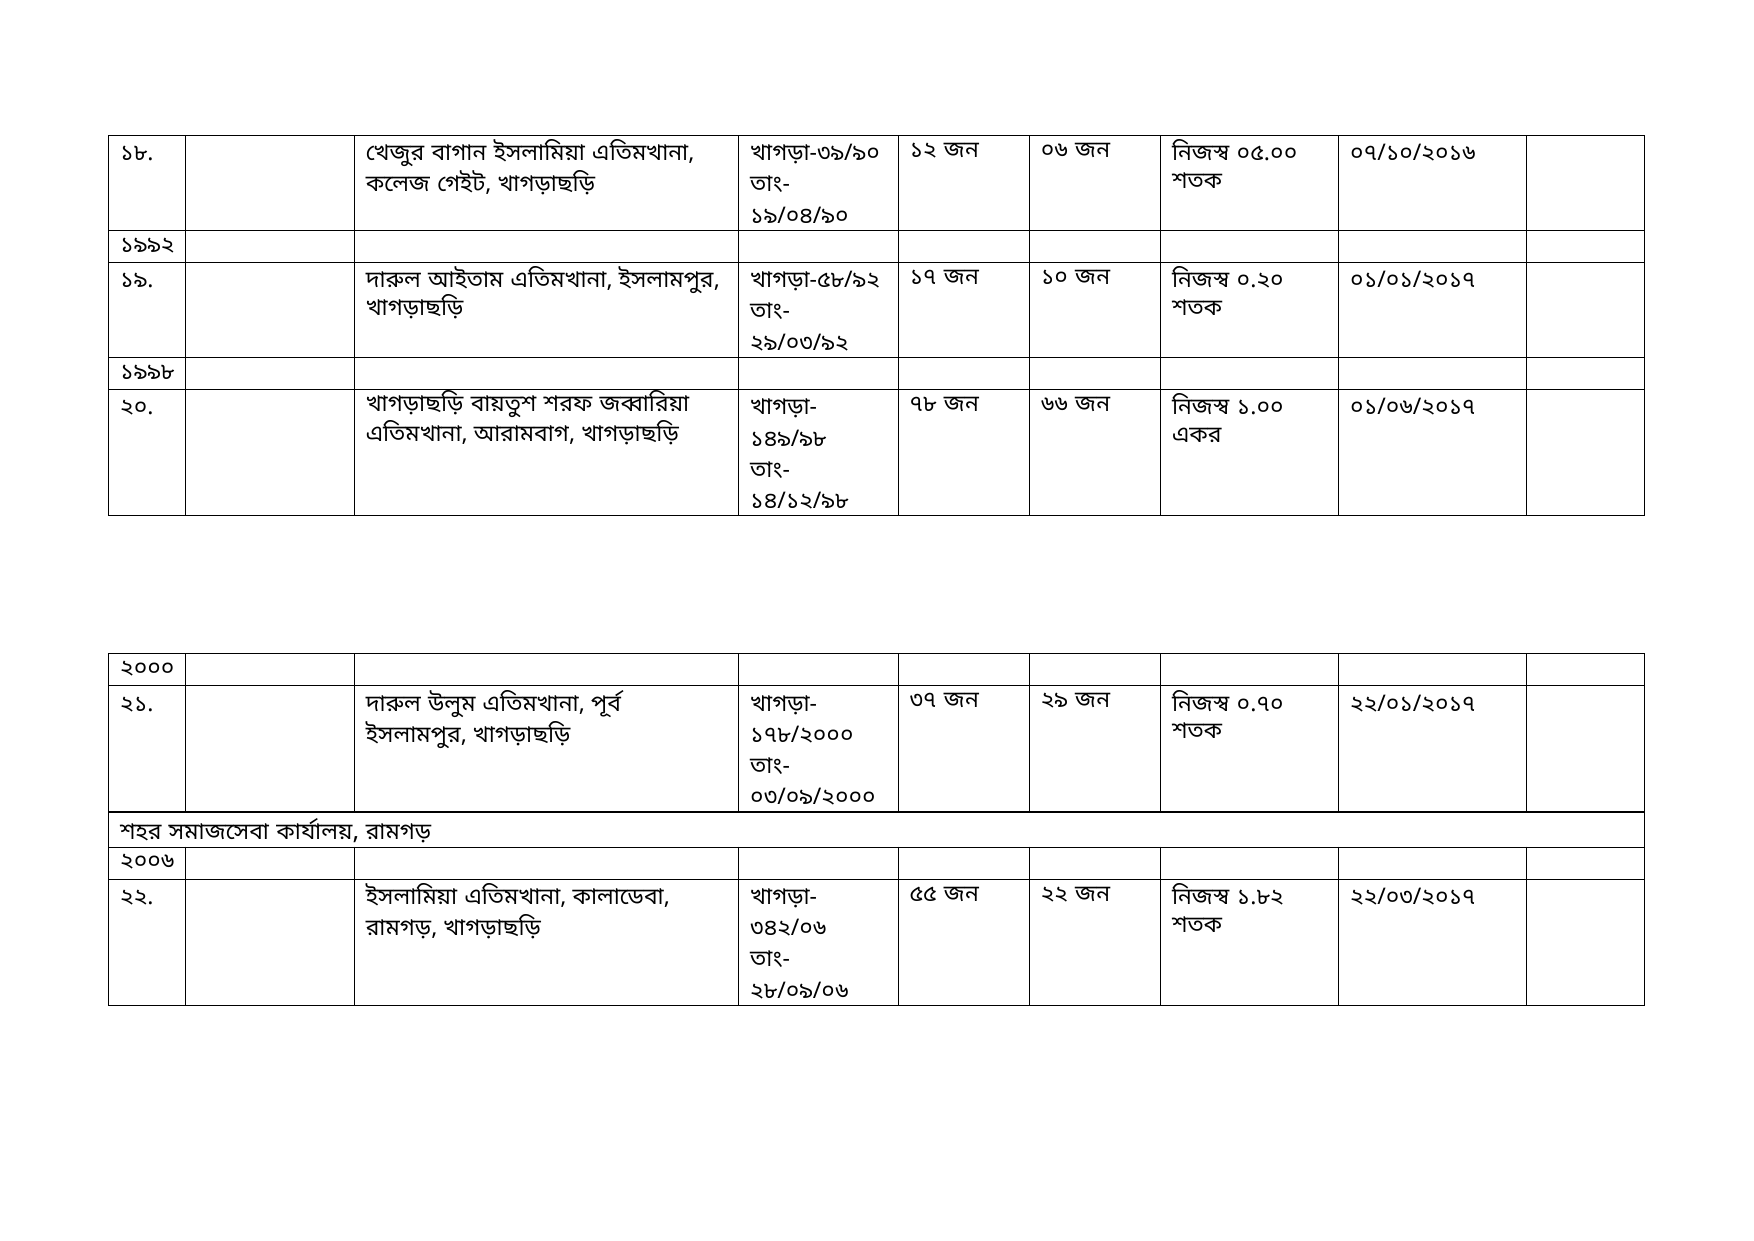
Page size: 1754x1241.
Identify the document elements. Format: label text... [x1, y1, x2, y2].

table_cell ৭৮ জন [899, 390, 1029, 515]
table_cell [186, 686, 354, 811]
table_cell ০১/০৬/২০১৭ [1339, 390, 1526, 515]
table_cell দারুল আইতাম এতিমখানা, ইসলামপুর, খাগড়াছড়ি [355, 263, 738, 357]
table_cell [1030, 848, 1160, 879]
table_cell ০৬ জন [1030, 136, 1160, 230]
table_cell [1527, 848, 1644, 879]
table_cell নিজস্ব ১.৮২ শতক [1161, 880, 1338, 1005]
table_cell [355, 848, 738, 879]
table_cell ২৯ জন [1030, 686, 1160, 811]
table_cell [739, 358, 898, 389]
table_header [355, 654, 738, 685]
table_cell ৬৬ জন [1030, 390, 1160, 515]
table_cell ২২/০৩/২০১৭ [1339, 880, 1526, 1005]
table_cell [1339, 848, 1526, 879]
table_cell ২১. [109, 686, 185, 811]
table_cell ১০ জন [1030, 263, 1160, 357]
table_cell নিজস্ব ০.২০ শতক [1161, 263, 1338, 357]
table_cell ০৭/১০/২০১৬ [1339, 136, 1526, 230]
table_cell নিজস্ব ০.৭০ শতক [1161, 686, 1338, 811]
table_cell [1030, 358, 1160, 389]
table_cell [1527, 880, 1644, 1005]
table_cell ১৯৯৮ [109, 358, 185, 389]
table_header ২০০০ [109, 654, 185, 685]
table_cell [1527, 686, 1644, 811]
table_cell ২০০৬ [109, 848, 185, 879]
table_cell খাগড়া-৫৮/৯২ তাং-২৯/০৩/৯২ [739, 263, 898, 357]
table_header [186, 654, 354, 685]
table_cell ২২ জন [1030, 880, 1160, 1005]
table_header [1161, 654, 1338, 685]
table_cell ১৯. [109, 263, 185, 357]
table_cell [1030, 231, 1160, 262]
table_cell ১৮. [109, 136, 185, 230]
table_cell খাগড়া-১৭৮/২০০০ তাং-০৩/০৯/২০০০ [739, 686, 898, 811]
table_cell [899, 231, 1029, 262]
table_cell [1527, 358, 1644, 389]
table_cell খাগড়াছড়ি বায়তুশ শরফ জব্বারিয়া এতিমখানা, আরামবাগ, খাগড়াছড়ি [355, 390, 738, 515]
table_cell ১৭ জন [899, 263, 1029, 357]
table_cell [1527, 231, 1644, 262]
table_cell ২০. [109, 390, 185, 515]
table_cell [899, 358, 1029, 389]
table_cell ৫৫ জন [899, 880, 1029, 1005]
table_header [1030, 654, 1160, 685]
table_cell [186, 136, 354, 230]
table_cell [1161, 848, 1338, 879]
table_cell ১৯৯২ [109, 231, 185, 262]
table_cell খাগড়া-৩৯/৯০ তাং-১৯/০৪/৯০ [739, 136, 898, 230]
table_cell [186, 231, 354, 262]
table_cell [186, 848, 354, 879]
table_cell ০১/০১/২০১৭ [1339, 263, 1526, 357]
table_cell [1527, 390, 1644, 515]
table_cell [739, 231, 898, 262]
table_cell [186, 358, 354, 389]
table_cell [1161, 231, 1338, 262]
table_header [739, 654, 898, 685]
table_cell [1527, 263, 1644, 357]
table_cell শহর সমাজসেবা কার্যালয়, রামগড় [109, 813, 1644, 847]
table_cell [1527, 136, 1644, 230]
table_cell ইসলামিয়া এতিমখানা, কালাডেবা, রামগড়, খাগড়াছড়ি [355, 880, 738, 1005]
table_cell খাগড়া-১৪৯/৯৮ তাং-১৪/১২/৯৮ [739, 390, 898, 515]
table_cell [355, 231, 738, 262]
table_cell ২২. [109, 880, 185, 1005]
table_header [899, 654, 1029, 685]
table_cell [355, 358, 738, 389]
table_header [1527, 654, 1644, 685]
table_cell [186, 263, 354, 357]
table_cell [1339, 358, 1526, 389]
table_cell [1339, 231, 1526, 262]
table_cell [739, 848, 898, 879]
table_cell ২২/০১/২০১৭ [1339, 686, 1526, 811]
table_cell [186, 880, 354, 1005]
table_cell ৩৭ জন [899, 686, 1029, 811]
table_cell দারুল উলুম এতিমখানা, পূর্ব ইসলামপুর, খাগড়াছড়ি [355, 686, 738, 811]
table_cell খেজুর বাগান ইসলামিয়া এতিমখানা, কলেজ গেইট, খাগড়াছড়ি [355, 136, 738, 230]
table_cell ১২ জন [899, 136, 1029, 230]
table_cell [186, 390, 354, 515]
table_cell [1161, 358, 1338, 389]
table_header [1339, 654, 1526, 685]
table_cell নিজস্ব ০৫.০০ শতক [1161, 136, 1338, 230]
table_cell [899, 848, 1029, 879]
table_cell নিজস্ব ১.০০ একর [1161, 390, 1338, 515]
table_cell খাগড়া-৩৪২/০৬ তাং-২৮/০৯/০৬ [739, 880, 898, 1005]
